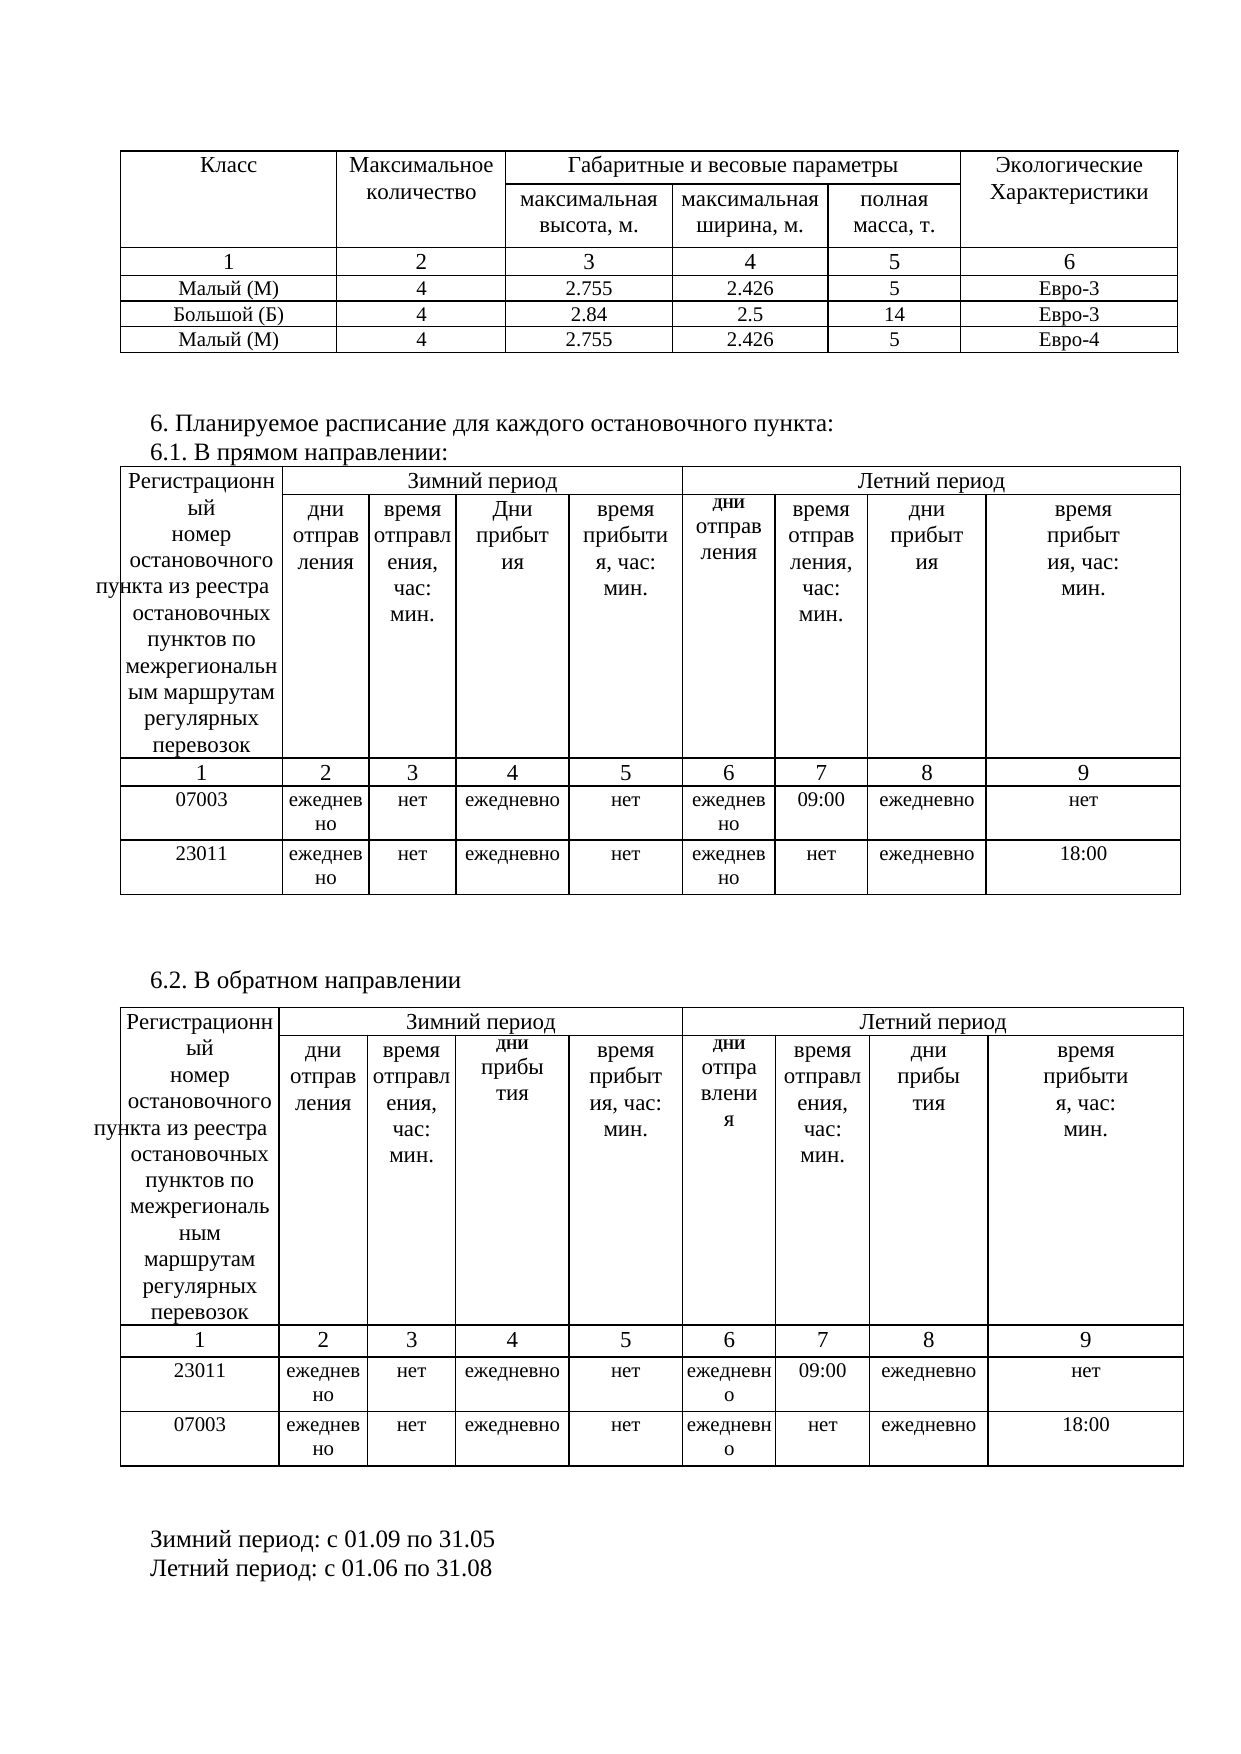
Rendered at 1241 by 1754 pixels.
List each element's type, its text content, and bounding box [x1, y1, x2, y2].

table_header Зимний период [283, 467, 682, 493]
table_cell 4 [673, 248, 827, 274]
table_cell 23011 [121, 841, 282, 894]
table_cell 1 [121, 248, 336, 274]
table_cell ежедневно [457, 787, 568, 839]
table_cell 5 [570, 759, 682, 785]
table_cell ежедневно [280, 1358, 367, 1411]
table_cell дни отправ ления [280, 1036, 367, 1324]
table_cell ежедневно [683, 1358, 775, 1411]
table_cell ежедневно [683, 1412, 775, 1465]
table_cell нет [570, 1358, 682, 1411]
table_cell нет [368, 1412, 455, 1465]
table_cell дни прибыт ия [868, 495, 985, 757]
table_cell нет [570, 1412, 682, 1465]
table_cell время прибыт ия, час: мин. [570, 1036, 682, 1324]
table_cell 3 [506, 248, 672, 274]
table_cell нет [776, 841, 867, 894]
table_cell 3 [368, 1326, 455, 1356]
table_cell 6 [961, 248, 1177, 274]
table_cell ДНИ отправ ления [683, 495, 774, 757]
table_header Летний период [683, 1008, 1183, 1034]
table_cell 7 [776, 1326, 869, 1356]
table_cell ДНИ прибы тия [456, 1036, 568, 1324]
table_cell 5 [829, 276, 960, 300]
table_cell Малый (М) [121, 327, 336, 351]
text Летний период: с 01.06 по 31.08 [150, 1553, 1090, 1582]
table_cell нет [987, 787, 1180, 839]
table_cell 07003 [121, 787, 282, 839]
table_cell 4 [457, 759, 568, 785]
table_cell ежедневно [868, 787, 985, 839]
text Зимний период: с 01.09 по 31.05 [150, 1524, 1090, 1553]
table_cell ежедневно [283, 841, 368, 894]
table_cell 8 [868, 759, 985, 785]
table_header Летний период [683, 467, 1180, 493]
table_cell дни отправ ления [283, 495, 368, 757]
table_cell 2.426 [673, 327, 827, 351]
table_cell 2.755 [506, 327, 672, 351]
table_cell 2.426 [673, 276, 827, 300]
table_cell 6 [683, 1326, 775, 1356]
table_header Регистрационный номер остановочного пункта из реестра остановочных пунктов по межрегиональным маршрутам регулярных перевозок [121, 467, 282, 757]
table_cell Большой (Б) [121, 302, 336, 326]
table_cell ежедневно [457, 841, 568, 894]
table_cell нет [370, 787, 455, 839]
table_cell максимальная ширина, м. [673, 185, 827, 247]
table_cell 3 [370, 759, 455, 785]
table_cell 6 [683, 759, 774, 785]
table_cell 23011 [121, 1358, 278, 1411]
table_cell полная масса, т. [829, 185, 960, 247]
table_cell 5 [829, 327, 960, 351]
table_cell 1 [121, 1326, 278, 1356]
table_cell время прибыт ия, час: мин. [987, 495, 1180, 757]
table_cell 2 [283, 759, 368, 785]
table_cell нет [570, 841, 682, 894]
table_cell 4 [456, 1326, 568, 1356]
table_cell 2 [337, 248, 505, 274]
table_cell дни прибы тия [870, 1036, 987, 1324]
table_header Максимальное количество [337, 152, 505, 247]
table_cell ежедневно [283, 787, 368, 839]
table_cell 07003 [121, 1412, 278, 1465]
table_cell время отправл ения, час: мин. [776, 1036, 869, 1324]
table_cell Евро-4 [961, 327, 1177, 351]
table_header Регистрационный номер остановочного пункта из реестра остановочных пунктов по межрегиональным маршрутам регулярных перевозок [121, 1008, 278, 1324]
table_cell 09:00 [776, 1358, 869, 1411]
table_cell 14 [829, 302, 960, 326]
table_cell ежедневно [456, 1358, 568, 1411]
table_cell 4 [337, 327, 505, 351]
table_cell время отправл ения, час: мин. [368, 1036, 455, 1324]
table_header Класс [121, 152, 336, 247]
table_cell ежедневно [870, 1412, 987, 1465]
table_cell 7 [776, 759, 867, 785]
table_cell Малый (М) [121, 276, 336, 300]
table_cell 2.84 [506, 302, 672, 326]
table_cell нет [368, 1358, 455, 1411]
table_header Зимний период [280, 1008, 682, 1034]
table_cell 4 [337, 302, 505, 326]
text 6.2. В обратном направлении [150, 965, 1090, 994]
table_cell 9 [989, 1326, 1183, 1356]
table_cell 2.5 [673, 302, 827, 326]
table_cell ежедневно [683, 841, 774, 894]
table_cell нет [570, 787, 682, 839]
table_cell нет [776, 1412, 869, 1465]
table_cell 5 [829, 248, 960, 274]
table_cell нет [370, 841, 455, 894]
table_cell 2.755 [506, 276, 672, 300]
table_cell время отправ ления, час: мин. [776, 495, 867, 757]
text 6. Планируемое расписание для каждого остановочного пункта: [150, 408, 1090, 437]
table_cell 4 [337, 276, 505, 300]
table_cell ежедневно [280, 1412, 367, 1465]
table_cell ежедневно [870, 1358, 987, 1411]
table_cell время прибыти я, час: мин. [989, 1036, 1183, 1324]
table_header Габаритные и весовые параметры [506, 152, 960, 183]
table_cell время отправл ения, час: мин. [370, 495, 455, 757]
table_cell ДНИ отпра влени я [683, 1036, 775, 1324]
table_cell 18:00 [989, 1412, 1183, 1465]
text 6.1. В прямом направлении: [150, 437, 1090, 466]
table_cell нет [989, 1358, 1183, 1411]
table_cell ежедневно [868, 841, 985, 894]
table_cell 1 [121, 759, 282, 785]
table_cell 5 [570, 1326, 682, 1356]
table_cell 09:00 [776, 787, 867, 839]
table_cell 18:00 [987, 841, 1180, 894]
table_cell 9 [987, 759, 1180, 785]
table_header Экологические Характеристики [961, 152, 1177, 247]
table_cell ежедневно [456, 1412, 568, 1465]
table_cell время прибыти я, час: мин. [570, 495, 682, 757]
table_cell 2 [280, 1326, 367, 1356]
table_cell максимальная высота, м. [506, 185, 672, 247]
table_cell 8 [870, 1326, 987, 1356]
table_cell Евро-3 [961, 302, 1177, 326]
table_cell Евро-3 [961, 276, 1177, 300]
table_cell Дни прибыт ия [457, 495, 568, 757]
table_cell ежедневно [683, 787, 774, 839]
